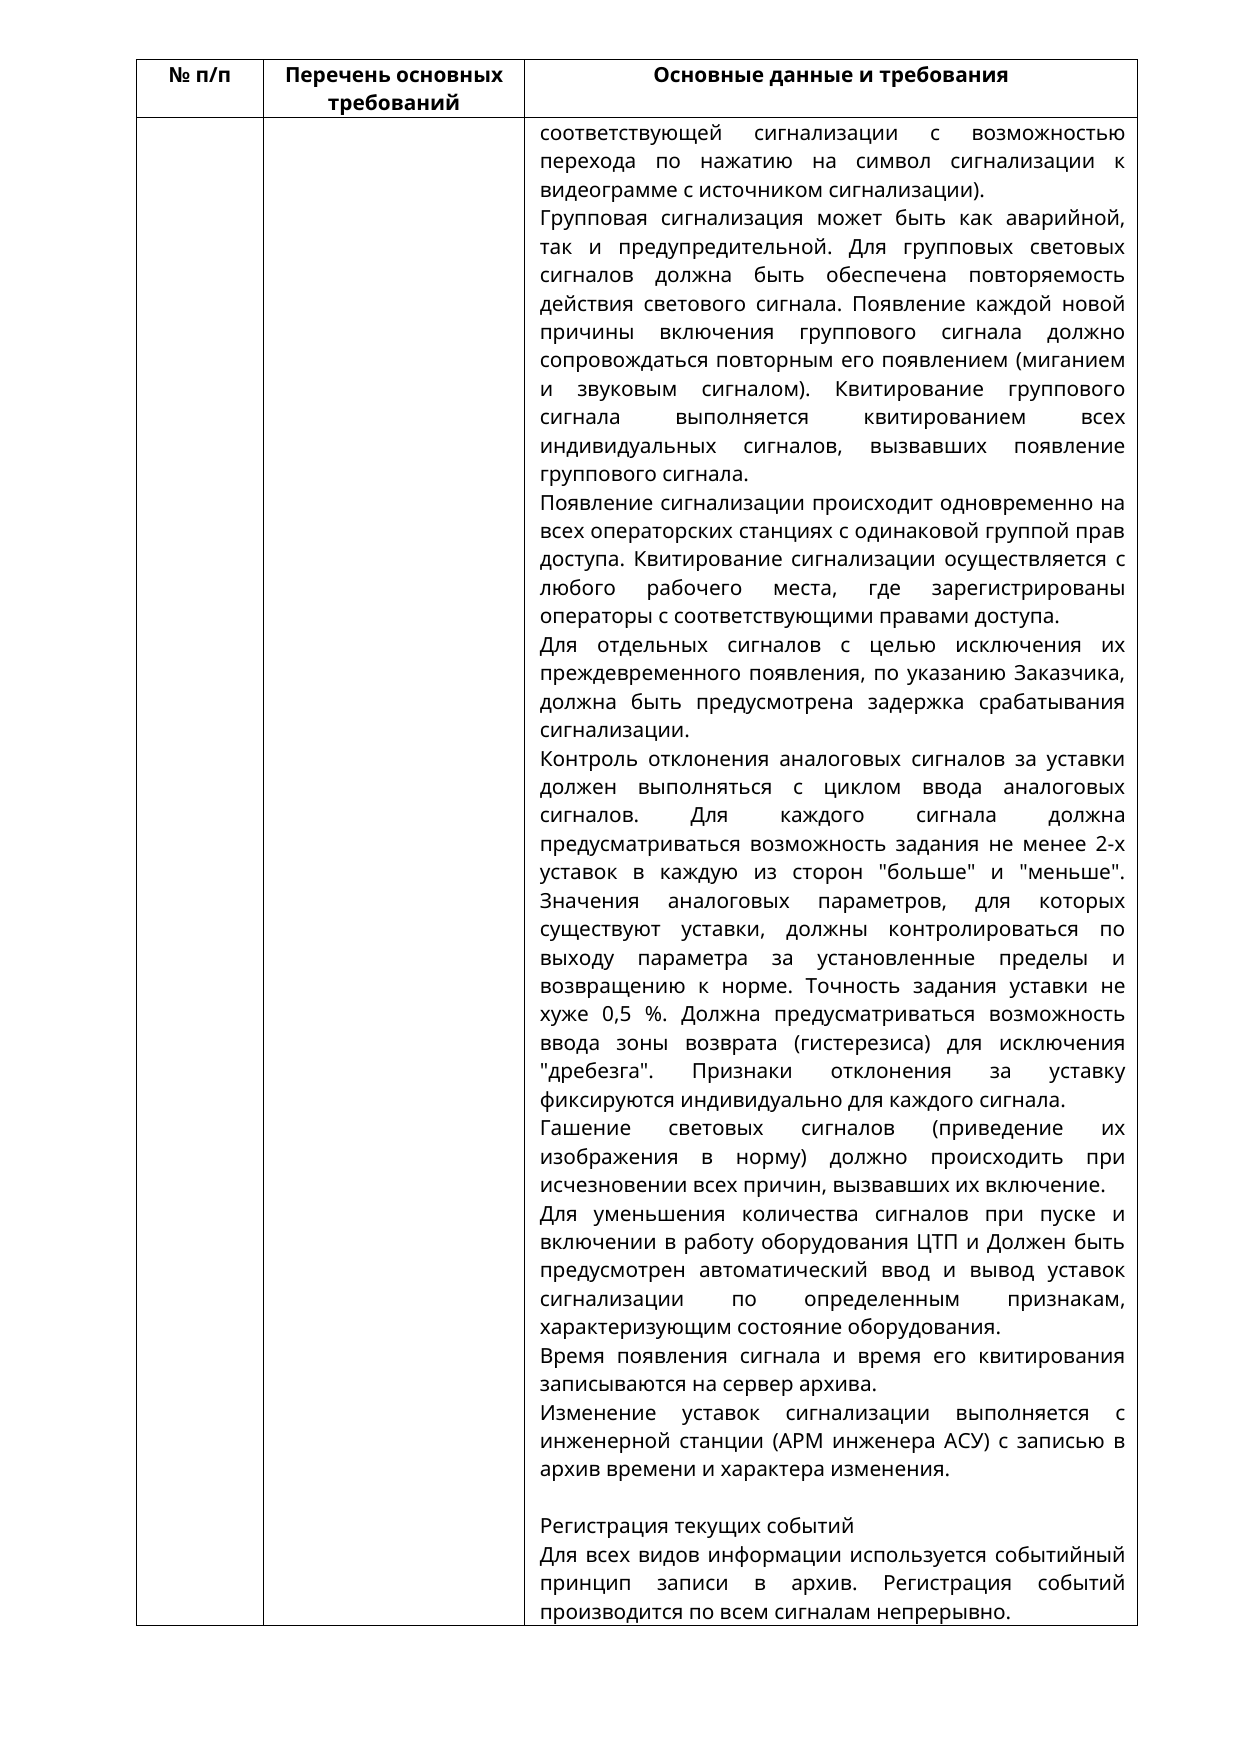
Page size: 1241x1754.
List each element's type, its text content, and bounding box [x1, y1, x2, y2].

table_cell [525, 118, 1137, 1625]
table_header Перечень основных требований [264, 60, 524, 117]
table_header Основные данные и требования [525, 60, 1137, 117]
table_cell [137, 118, 263, 1625]
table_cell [264, 118, 524, 1625]
table_header № п/п [137, 60, 263, 117]
